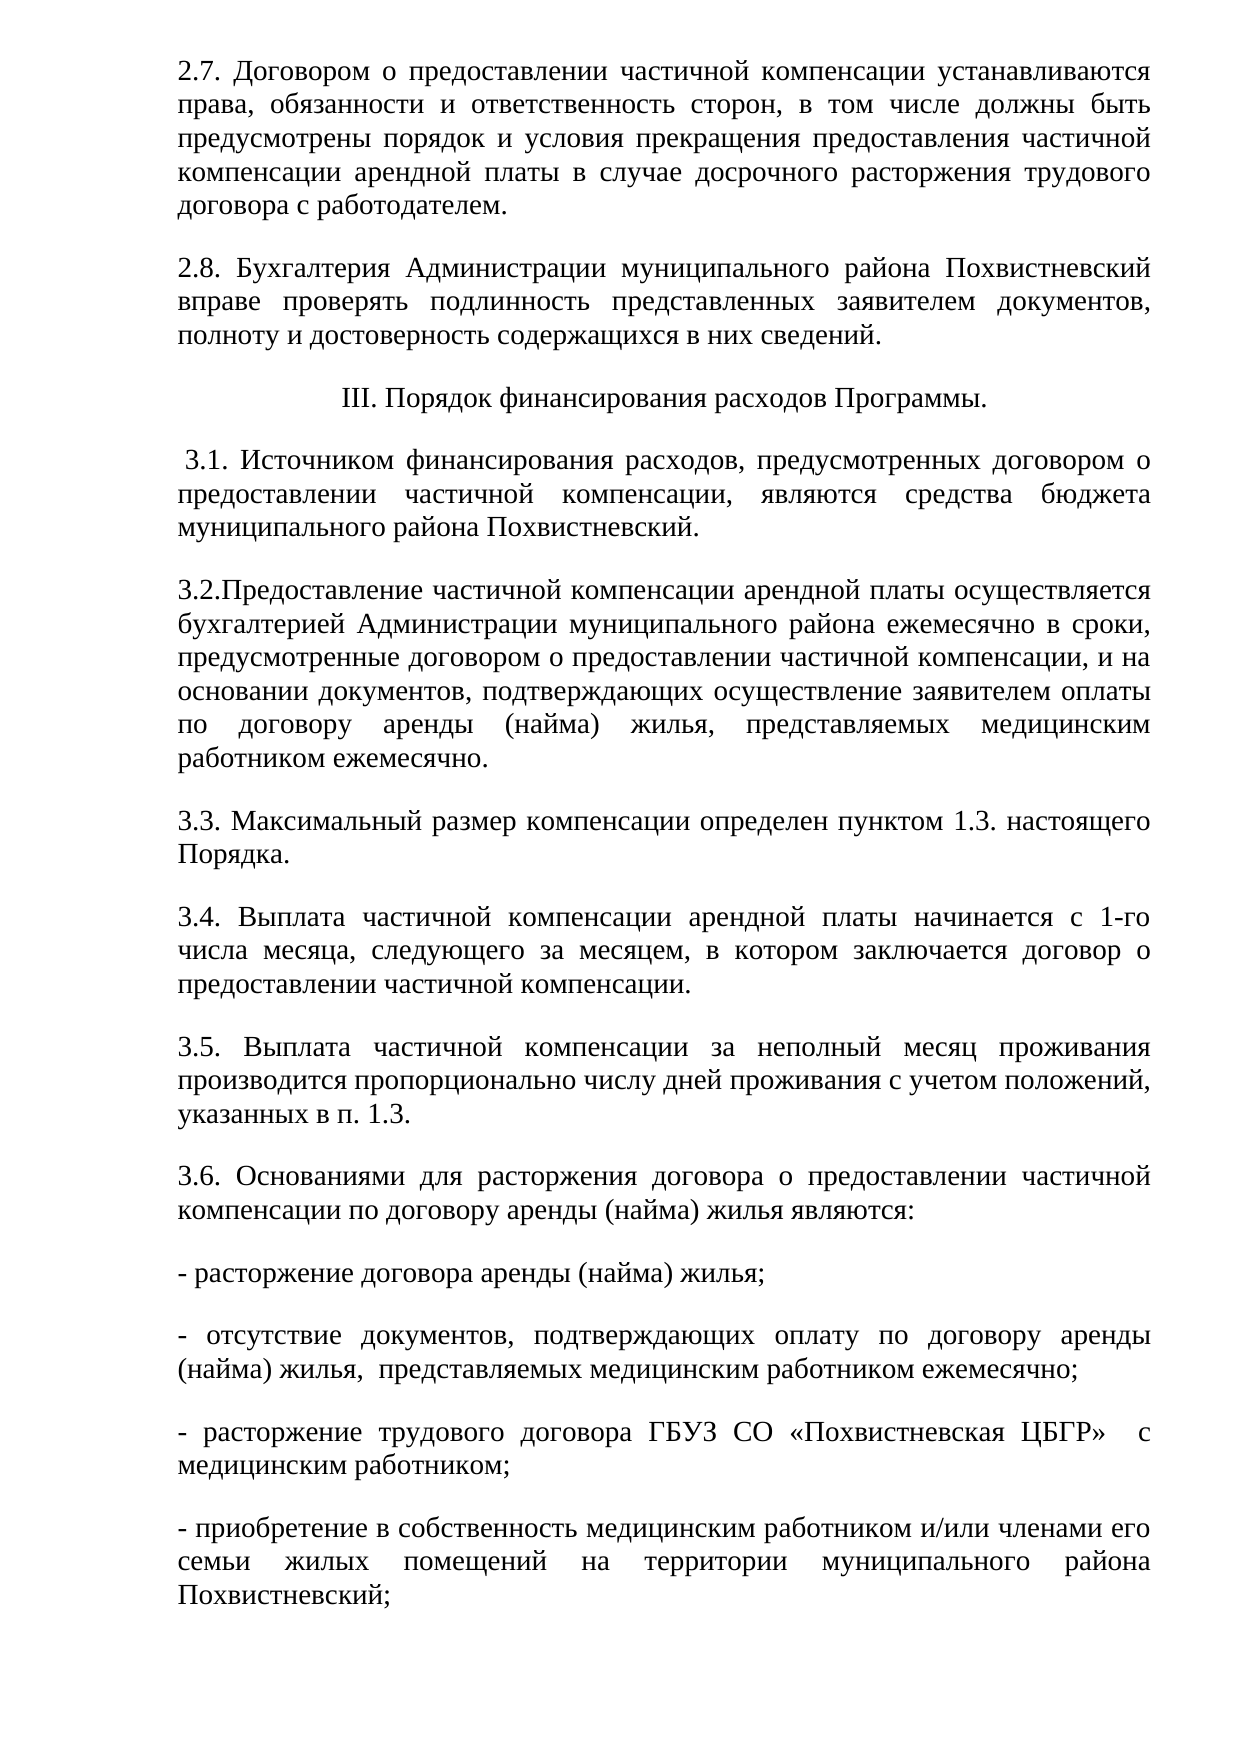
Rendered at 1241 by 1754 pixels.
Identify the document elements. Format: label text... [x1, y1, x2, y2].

text - приобретение в собственность медицинским работником и/или членами его семьи жилых помещений на территории муниципального района Похвистневский; [177, 1510, 1152, 1611]
text 3.5. Выплата частичной компенсации за неполный месяц проживания производится пропорционально числу дней проживания с учетом положений, указанных в п. 1.3. [177, 1029, 1152, 1129]
text 3.4. Выплата частичной компенсации арендной платы начинается с 1-го числа месяца, следующего за месяцем, в котором заключается договор о предоставлении частичной компенсации. [177, 899, 1152, 999]
text 3.3. Максимальный размер компенсации определен пунктом 1.3. настоящего Порядка. [177, 803, 1152, 870]
text - отсутствие документов, подтверждающих оплату по договору аренды (найма) жилья, представляемых медицинским работником ежемесячно; [177, 1317, 1152, 1384]
text 2.7. Договором о предоставлении частичной компенсации устанавливаются права, обязанности и ответственность сторон, в том числе должны быть предусмотрены порядок и условия прекращения предоставления частичной компенсации арендной платы в случае досрочного расторжения трудового договора с работодателем. [177, 53, 1152, 221]
text 3.6. Основаниями для расторжения договора о предоставлении частичной компенсации по договору аренды (найма) жилья являются: [177, 1158, 1152, 1226]
text - расторжение трудового договора ГБУЗ СО «Похвистневская ЦБГР» с медицинским работником; [177, 1414, 1152, 1481]
text 2.8. Бухгалтерия Администрации муниципального района Похвистневский вправе проверять подлинность представленных заявителем документов, полноту и достоверность содержащихся в них сведений. [177, 250, 1152, 351]
text - расторжение договора аренды (найма) жилья; [177, 1255, 1152, 1288]
text 3.2.Предоставление частичной компенсации арендной платы осуществляется бухгалтерией Администрации муниципального района ежемесячно в сроки, предусмотренные договором о предоставлении частичной компенсации, и на основании документов, подтверждающих осуществление заявителем оплаты по договору аренды (найма) жилья, представляемых медицинским работником ежемесячно. [177, 572, 1152, 773]
text III. Порядок финансирования расходов Программы. [177, 380, 1152, 413]
text 3.1. Источником финансирования расходов, предусмотренных договором о предоставлении частичной компенсации, являются средства бюджета муниципального района Похвистневский. [177, 442, 1152, 543]
